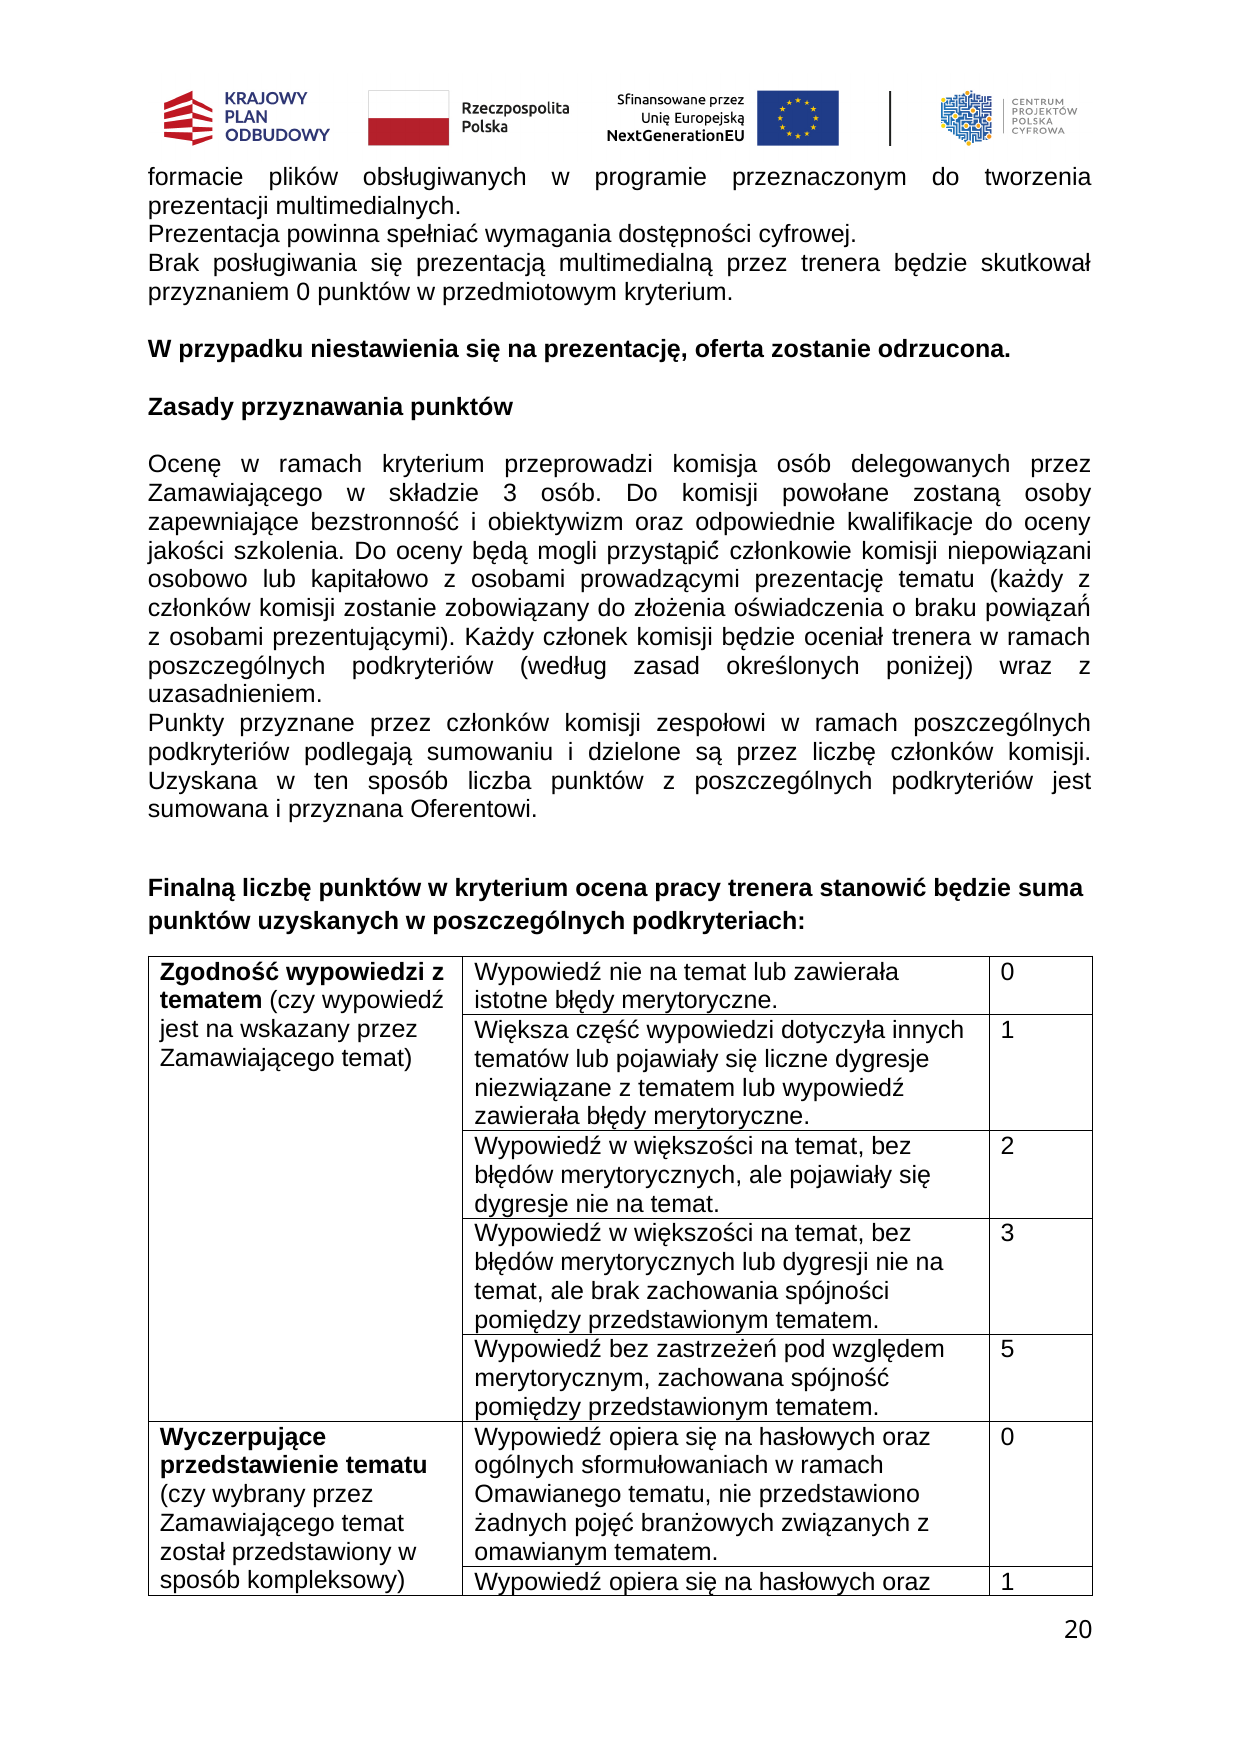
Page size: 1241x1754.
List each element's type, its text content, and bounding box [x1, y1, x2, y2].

text Punkty przyznane przez członków komisji zespołowi w ramach poszczególnych podkryteriów podlegają sumowaniu i dzielone są przez liczbę członków komisji. Uzyskana w ten sposób liczba punktów z poszczególnych podkryteriów jest sumowana i przyznana Oferentowi. [148, 708, 1092, 823]
table_cell Wyczerpujące przedstawienie tematu (czy wybrany przez Zamawiającego temat został przedstawiony w sposób kompleksowy) [149, 1422, 462, 1595]
text Prezentacja powinna spełniać wymagania dostępności cyfrowej. [148, 219, 1092, 248]
table_cell Większa część wypowiedzi dotyczyła innych tematów lub pojawiały się liczne dygresje niezwiązane z tematem lub wypowiedź zawierała błędy merytoryczne. [463, 1015, 989, 1130]
table_cell 1 [990, 1015, 1092, 1130]
table_cell Wypowiedź w większości na temat, bez błędów merytorycznych, ale pojawiały się dygresje nie na temat. [463, 1131, 989, 1217]
table_cell Wypowiedź opiera się na hasłowych oraz ogólnych sformułowaniach w ramach Omawianego tematu, nie przedstawiono żadnych pojęć branżowych związanych z omawianym tematem. [463, 1422, 989, 1566]
text Ocenę w ramach kryterium przeprowadzi komisja osób delegowanych przez Zamawiającego w składzie 3 osób. Do komisji powołane zostaną osoby zapewniające bezstronność i obiektywizm oraz odpowiednie kwalifikacje do oceny jakości szkolenia. Do oceny będą mogli przystąpić́ członkowie komisji niepowiązani osobowo lub kapitałowo z osobami prowadzącymi prezentację tematu (każdy z członków komisji zostanie zobowiązany do złożenia oświadczenia o braku powiązań́ z osobami prezentującymi). Każdy członek komisji będzie oceniał trenera w ramach poszczególnych podkryteriów (według zasad określonych poniżej) wraz z uzasadnieniem. [148, 449, 1092, 708]
table_cell 3 [990, 1219, 1092, 1333]
table_cell Wypowiedź bez zastrzeżeń pod względem merytorycznym, zachowana spójność pomiędzy przedstawionym tematem. [463, 1335, 989, 1421]
table_cell 0 [990, 1422, 1092, 1566]
table_header Zgodność wypowiedzi z tematem (czy wypowiedź jest na wskazany przez Zamawiającego temat) [149, 957, 462, 1421]
text W przypadku niestawienia się na prezentację, oferta zostanie odrzucona. [148, 334, 1092, 363]
table_cell 2 [990, 1131, 1092, 1217]
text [148, 162, 1092, 219]
table_cell Wypowiedź w większości na temat, bez błędów merytorycznych lub dygresji nie na temat, ale brak zachowania spójności pomiędzy przedstawionym tematem. [463, 1219, 989, 1333]
text Finalną liczbę punktów w kryterium ocena pracy trenera stanowić będzie suma punktów uzyskanych w poszczególnych podkryteriach: [148, 873, 1092, 934]
table_header 0 [990, 957, 1092, 1014]
table_cell 5 [990, 1335, 1092, 1421]
text Brak posługiwania się prezentacją multimedialną przez trenera będzie skutkował przyznaniem 0 punktów w przedmiotowym kryterium. [148, 248, 1092, 306]
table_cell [463, 1567, 989, 1595]
table_cell 1 [990, 1567, 1092, 1595]
text Zasady przyznawania punktów [148, 392, 1092, 421]
table_header Wypowiedź nie na temat lub zawierała istotne błędy merytoryczne. [463, 957, 989, 1014]
